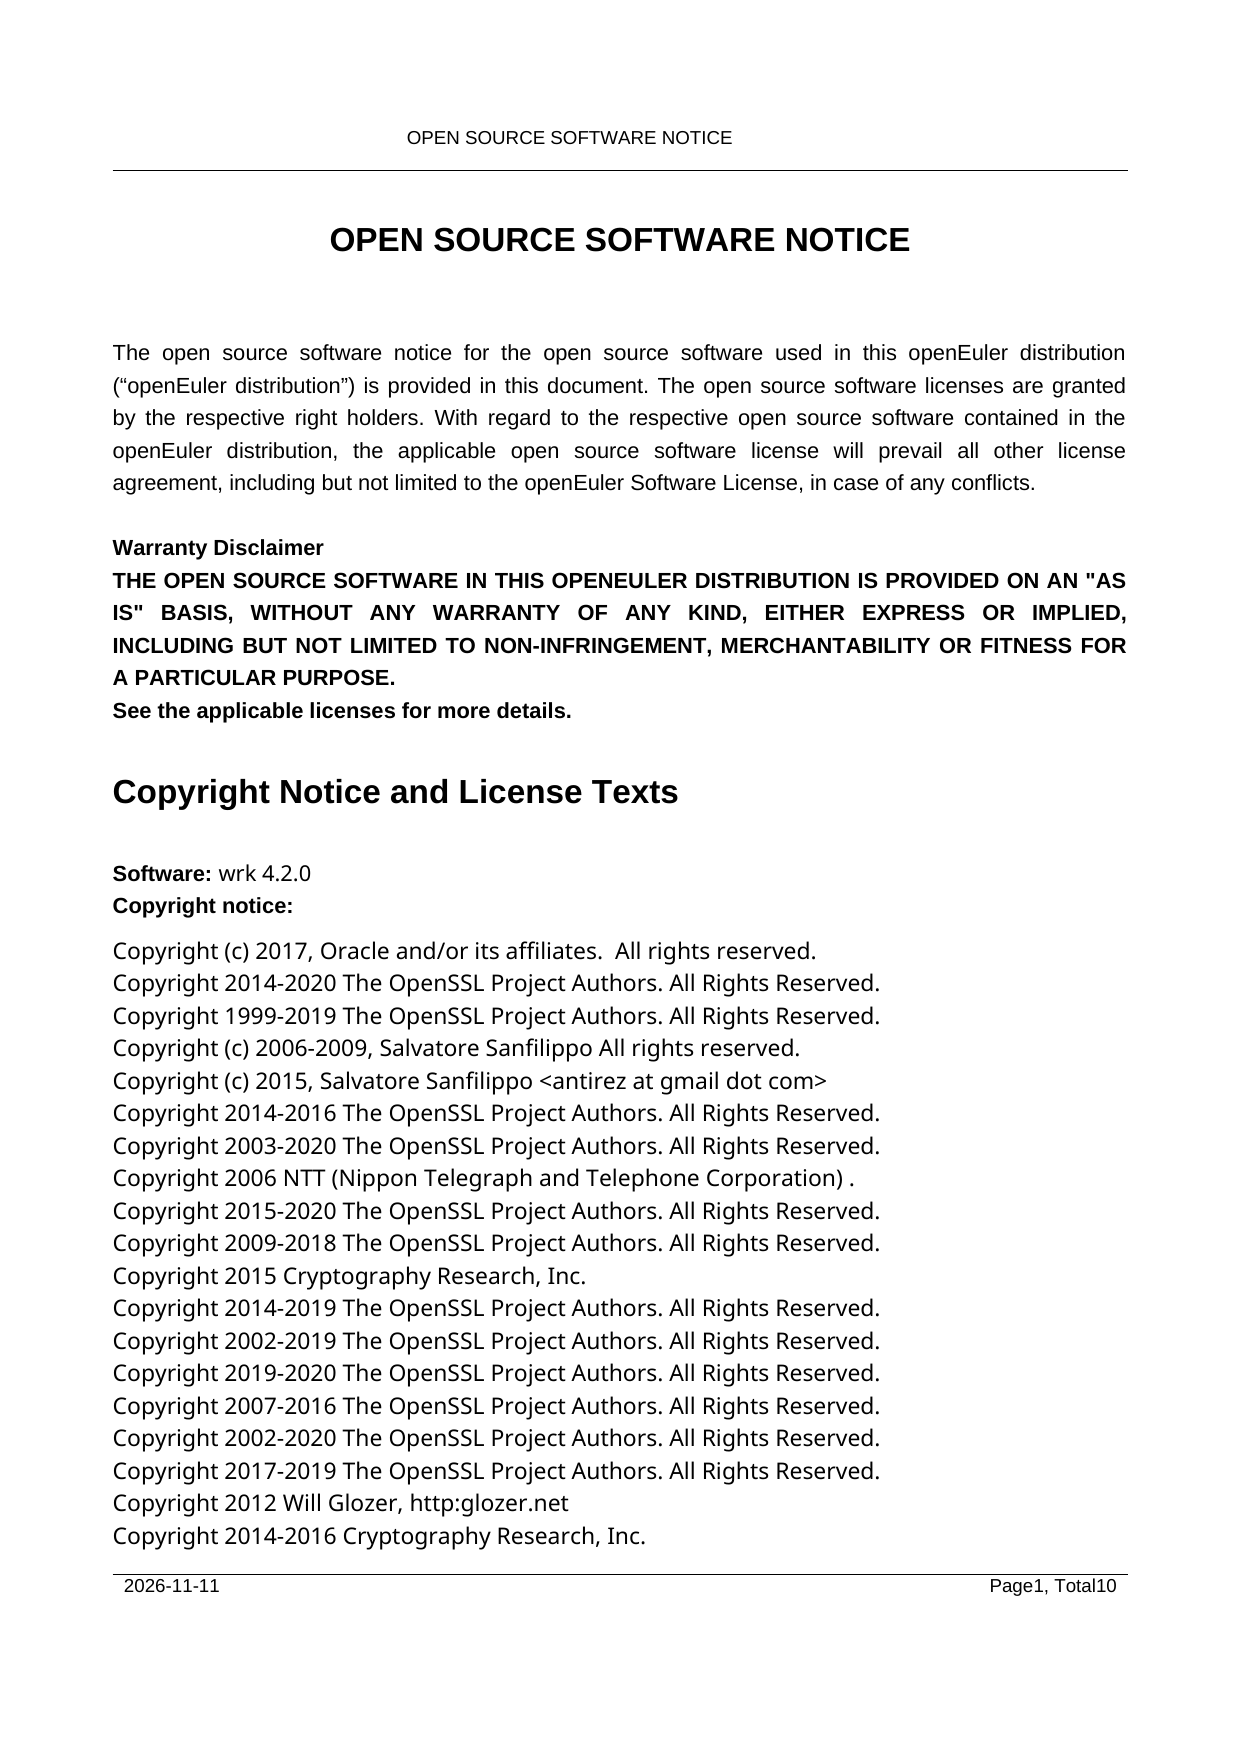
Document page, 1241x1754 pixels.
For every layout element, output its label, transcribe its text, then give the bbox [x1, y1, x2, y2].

title Software: wrk 4.2.0 [112, 856, 1128, 889]
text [112, 934, 1128, 1551]
text Warranty Disclaimer [112, 531, 1128, 564]
text Copyright Notice and License Texts [112, 759, 1128, 824]
text THE OPEN SOURCE SOFTWARE IN THIS OPENEULER DISTRIBUTION IS PROVIDED ON AN "AS IS" BASIS, WITHOUT ANY WARRANTY OF ANY KIND, EITHER EXPRESS OR IMPLIED, INCLUDING BUT NOT LIMITED TO NON-INFRINGEMENT, MERCHANTABILITY OR FITNESS FOR A PARTICULAR PURPOSE. See the applicable licenses for more details. [112, 564, 1128, 726]
text Copyright notice: [112, 889, 1128, 921]
text OPEN SOURCE SOFTWARE NOTICE [112, 206, 1128, 271]
text The open source software notice for the open source software used in this openEuler distribution (“openEuler distribution”) is provided in this document. The open source software licenses are granted by the respective right holders. With regard to the respective open source software contained in the openEuler distribution, the applicable open source software license will prevail all other license agreement, including but not limited to the openEuler Software License, in case of any conflicts. [112, 336, 1128, 499]
